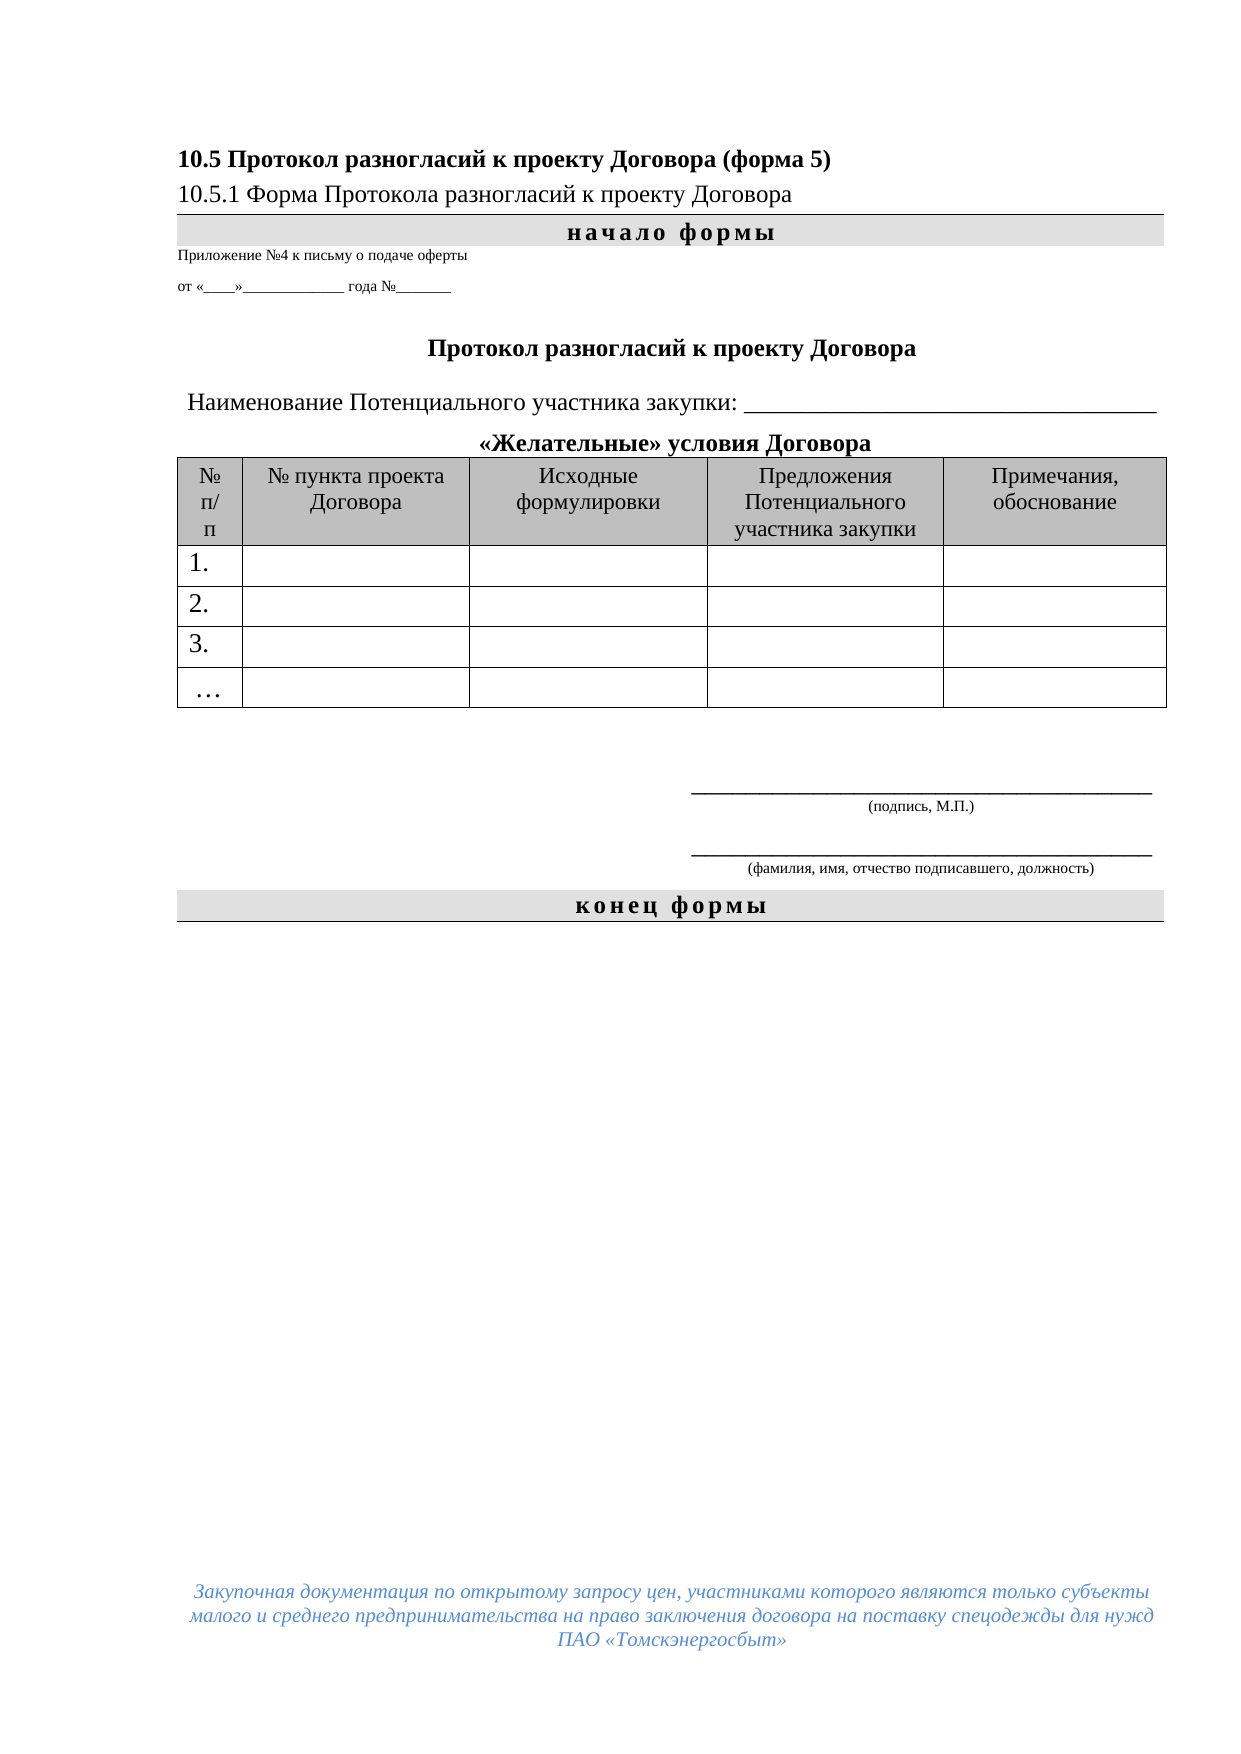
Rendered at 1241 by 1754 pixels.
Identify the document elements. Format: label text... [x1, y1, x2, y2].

table_header № пункта проекта Договора [243, 458, 469, 545]
table_cell [944, 627, 1166, 667]
table_cell [178, 546, 242, 586]
table_cell [470, 587, 707, 626]
table_cell [178, 587, 242, 626]
table_header Исходные формулировки [470, 458, 707, 545]
table_cell [178, 627, 242, 667]
table_cell … [178, 668, 242, 707]
table_cell [470, 546, 707, 586]
text Наименование Потенциального участника закупки: _________________________________ [177, 387, 1167, 415]
table_cell [944, 668, 1166, 707]
table_cell [243, 668, 469, 707]
table_header __________________________________ (подпись, М.П.) [679, 735, 1163, 828]
table_cell [243, 546, 469, 586]
text начало формы [177, 215, 1164, 246]
table_cell [243, 587, 469, 626]
table_cell [944, 587, 1166, 626]
text Приложение №4 к письму о подаче оферты от «____»_____________ года №_______ [177, 246, 1167, 308]
text «Желательные» условия Договора [177, 428, 1167, 457]
table_header № п/п [178, 458, 242, 545]
text 10.5 Протокол разногласий к проекту Договора (форма 5) [177, 144, 1167, 172]
table_cell [708, 668, 943, 707]
table_cell [944, 546, 1166, 586]
table_header Примечания, обоснование [944, 458, 1166, 545]
table_cell [470, 627, 707, 667]
table_cell [708, 587, 943, 626]
table_cell __________________________________ (фамилия, имя, отчество подписавшего, должность) [679, 828, 1163, 890]
table_cell [708, 627, 943, 667]
text 10.5.1 Форма Протокола разногласий к проекту Договора [177, 179, 1167, 207]
table_cell [470, 668, 707, 707]
table_header Предложения Потенциального участника закупки [708, 458, 943, 545]
text конец формы [177, 890, 1164, 921]
text Протокол разногласий к проекту Договора [177, 333, 1167, 362]
table_cell [243, 627, 469, 667]
table_cell [708, 546, 943, 586]
